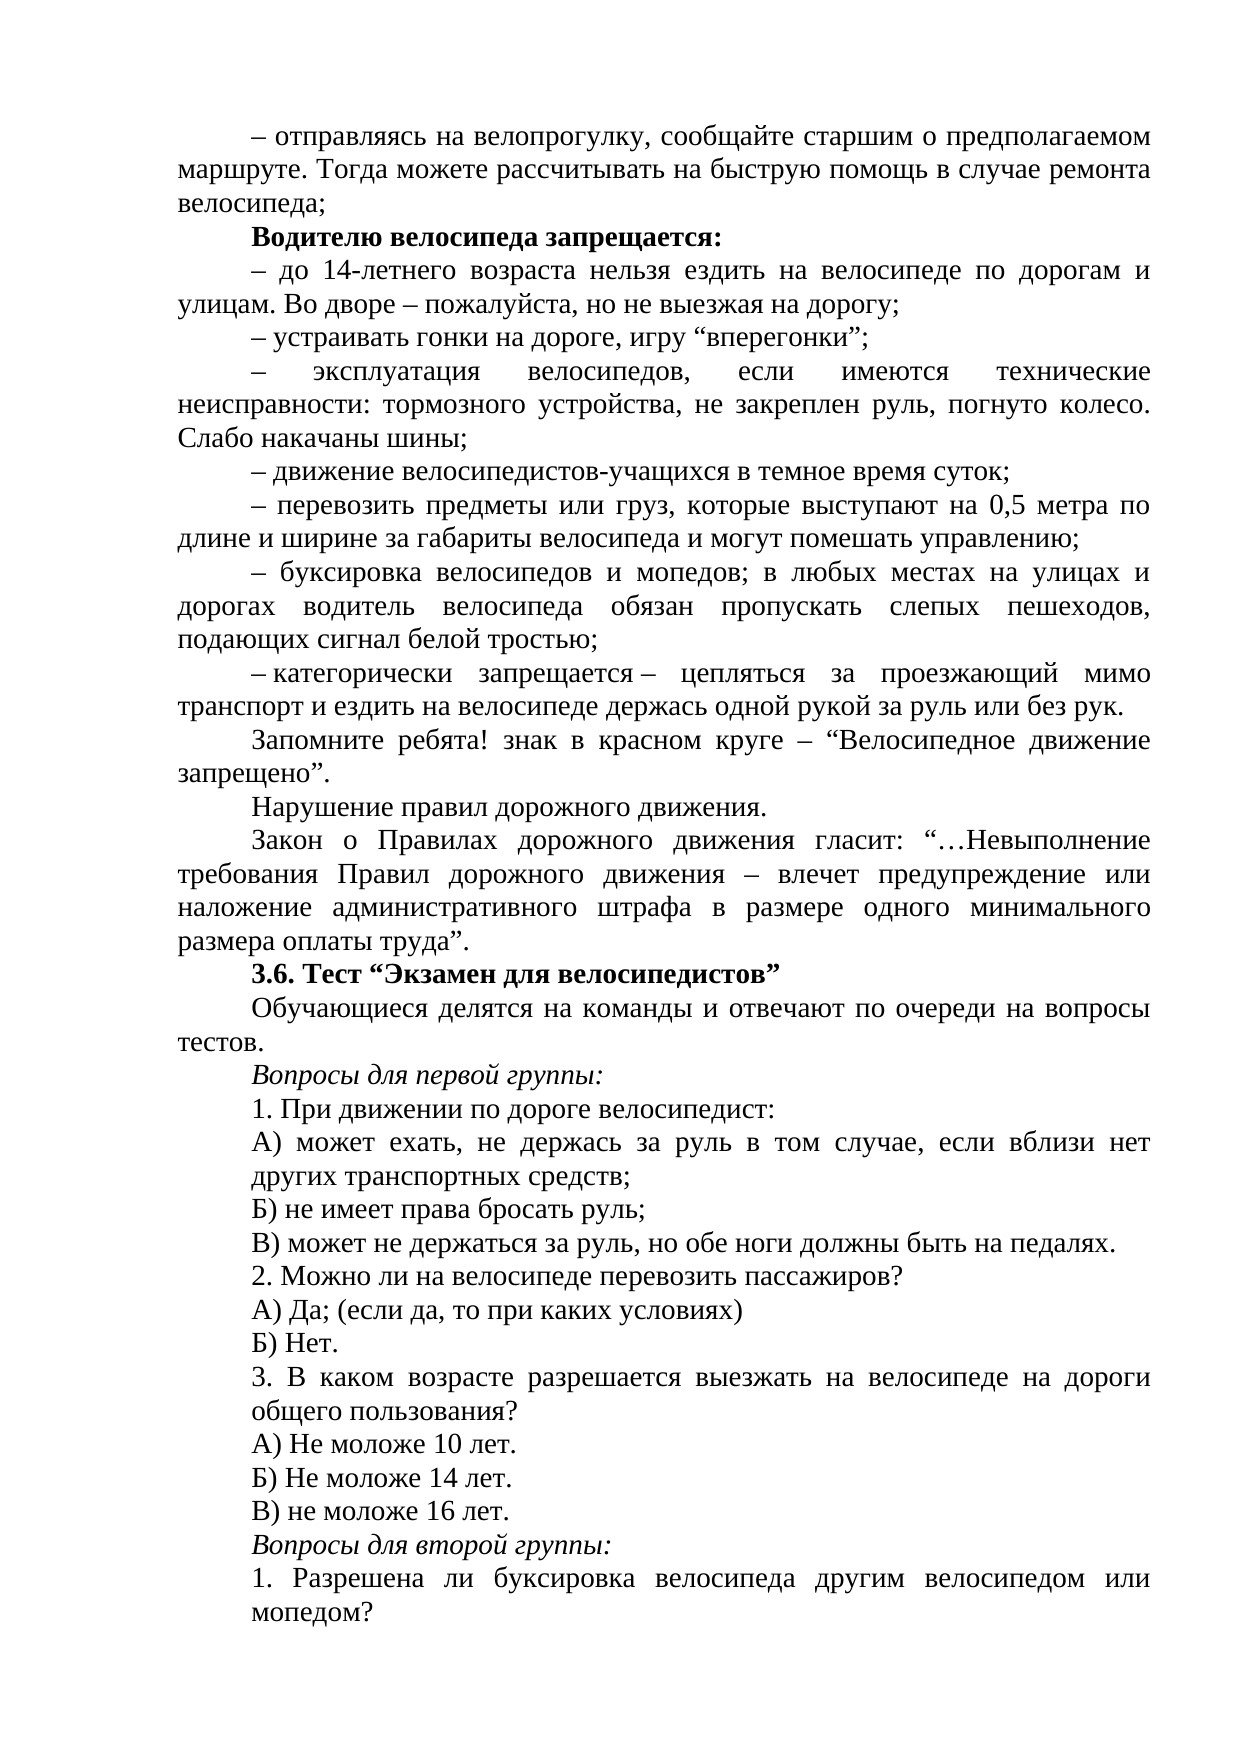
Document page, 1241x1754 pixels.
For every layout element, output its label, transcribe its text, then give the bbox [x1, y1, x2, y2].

list В) может не держаться за руль, но обе ноги должны быть на педалях. [251, 1225, 1152, 1258]
list 3.6. Тест “Экзамен для велосипедистов” [177, 957, 1152, 990]
list Б) не имеет права бросать руль; [251, 1191, 1152, 1225]
list Нарушение правил дорожного движения. [177, 789, 1152, 822]
list Запомните ребята! знак в красном круге – “Велосипедное движение запрещено”. [177, 722, 1152, 789]
list – движение велосипедистов-учащихся в темное время суток; [177, 453, 1152, 487]
list В) не моложе 16 лет. [251, 1493, 1152, 1527]
list Б) Нет. [251, 1326, 1152, 1359]
list – отправляясь на велопрогулку, сообщайте старшим о предполагаемом маршруте. Тогда можете рассчитывать на быструю помощь в случае ремонта велосипеда; [177, 118, 1152, 219]
list А) Да; (если да, то при каких условиях) [251, 1292, 1152, 1326]
list – устраивать гонки на дороге, игру “вперегонки”; [177, 319, 1152, 353]
list А) Не моложе 10 лет. [251, 1426, 1152, 1460]
list Вопросы для второй группы: [251, 1527, 1152, 1560]
list 3. В каком возрасте разрешается выезжать на велосипеде на дороги общего пользования? [251, 1359, 1152, 1426]
list 2. Можно ли на велосипеде перевозить пассажиров? [251, 1258, 1152, 1292]
list – перевозить предметы или груз, которые выступают на 0,5 метра по длине и ширине за габариты велосипеда и могут помешать управлению; [177, 487, 1152, 554]
list 1. При движении по дороге велосипедист: [251, 1091, 1152, 1124]
list А) может ехать, не держась за руль в том случае, если вблизи нет других транспортных средств; [251, 1124, 1152, 1191]
list – эксплуатация велосипедов, если имеются технические неисправности: тормозного устройства, не закреплен руль, погнуто колесо. Слабо накачаны шины; [177, 353, 1152, 453]
list Обучающиеся делятся на команды и отвечают по очереди на вопросы тестов. [177, 990, 1152, 1057]
list Закон о Правилах дорожного движения гласит: “…Невыполнение требования Правил дорожного движения – влечет предупреждение или наложение административного штрафа в размере одного минимального размера оплаты труда”. [177, 822, 1152, 957]
list 1. Разрешена ли буксировка велосипеда другим велосипедом или мопедом? [251, 1560, 1152, 1627]
list Б) Не моложе 14 лет. [251, 1460, 1152, 1493]
list – буксировка велосипедов и мопедов; в любых местах на улицах и дорогах водитель велосипеда обязан пропускать слепых пешеходов, подающих сигнал белой тростью; [177, 554, 1152, 655]
list – до 14-летнего возраста нельзя ездить на велосипеде по дорогам и улицам. Во дворе – пожалуйста, но не выезжая на дорогу; [177, 252, 1152, 319]
list Водителю велосипеда запрещается: [177, 219, 1152, 252]
list – категорически запрещается – цепляться за проезжающий мимо транспорт и ездить на велосипеде держась одной рукой за руль или без рук. [177, 655, 1152, 722]
list Вопросы для первой группы: [177, 1057, 1152, 1091]
